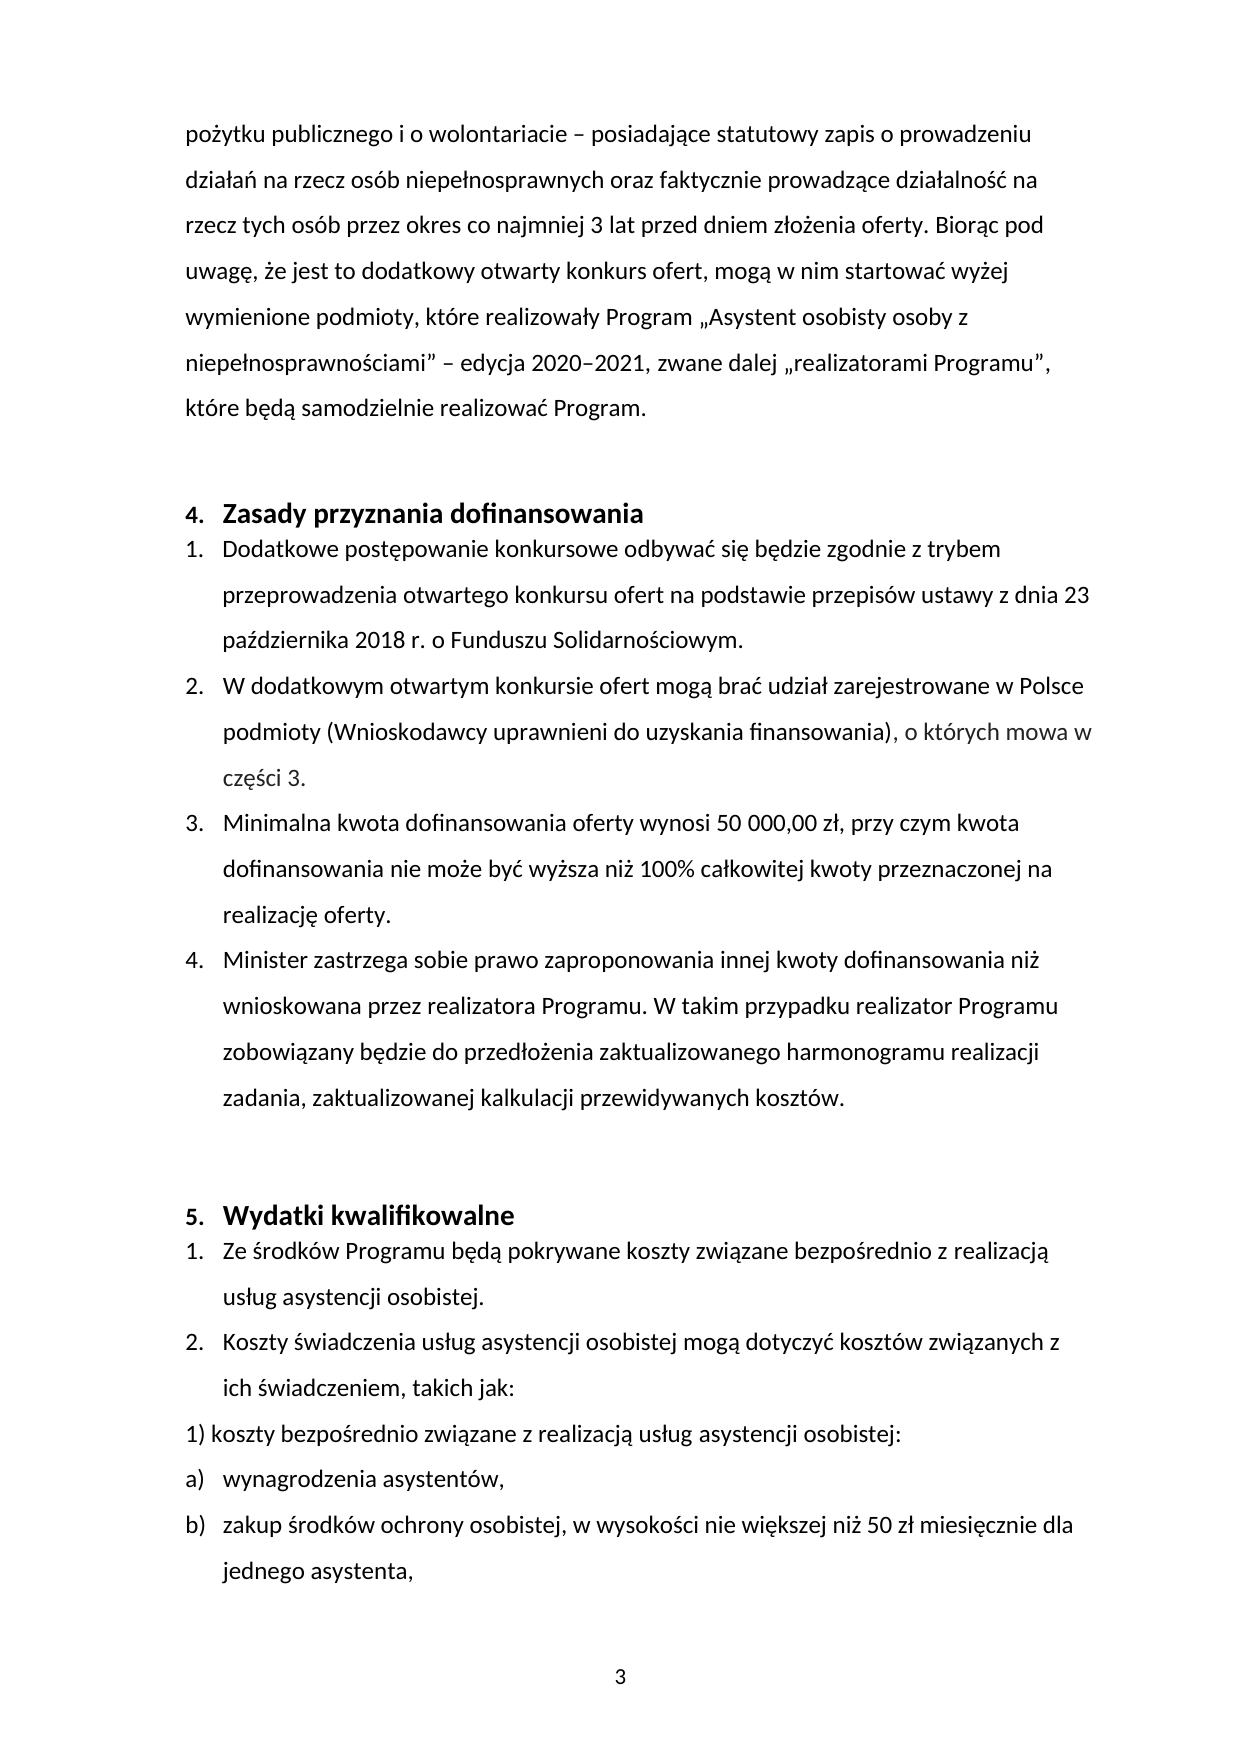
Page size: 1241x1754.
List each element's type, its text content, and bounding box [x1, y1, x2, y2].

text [185, 118, 1092, 423]
list Minister zastrzega sobie prawo zaproponowania innej kwoty dofinansowania niż wnioskowana przez realizatora Programu. W takim przypadku realizator Programu zobowiązany będzie do przedłożenia zaktualizowanego harmonogramu realizacji zadania, zaktualizowanej kalkulacji przewidywanych kosztów. [185, 945, 1092, 1112]
list zakup środków ochrony osobistej, w wysokości nie większej niż 50 zł miesięcznie dla jednego asystenta, [185, 1509, 1093, 1586]
list Minimalna kwota dofinansowania oferty wynosi 50 000,00 zł, przy czym kwota dofinansowania nie może być wyższa niż 100% całkowitej kwoty przeznaczonej na realizację oferty. [185, 807, 1092, 929]
text 1) koszty bezpośrednio związane z realizacją usług asystencji osobistej: [185, 1418, 1093, 1448]
subtitle Zasady przyznania dofinansowania [185, 495, 1092, 530]
subtitle Wydatki kwalifikowalne [185, 1197, 1092, 1232]
list W dodatkowym otwartym konkursie ofert mogą brać udział zarejestrowane w Polsce podmioty (Wnioskodawcy uprawnieni do uzyskania finansowania), o których mowa w części 3. [185, 670, 1092, 792]
list Ze środków Programu będą pokrywane koszty związane bezpośrednio z realizacją usług asystencji osobistej. [185, 1235, 1093, 1311]
list Dodatkowe postępowanie konkursowe odbywać się będzie zgodnie z trybem przeprowadzenia otwartego konkursu ofert na podstawie przepisów ustawy z dnia 23 października 2018 r. o Funduszu Solidarnościowym. [185, 533, 1092, 655]
list wynagrodzenia asystentów, [185, 1464, 1093, 1494]
list Koszty świadczenia usług asystencji osobistej mogą dotyczyć kosztów związanych z ich świadczeniem, takich jak: [185, 1326, 1093, 1403]
